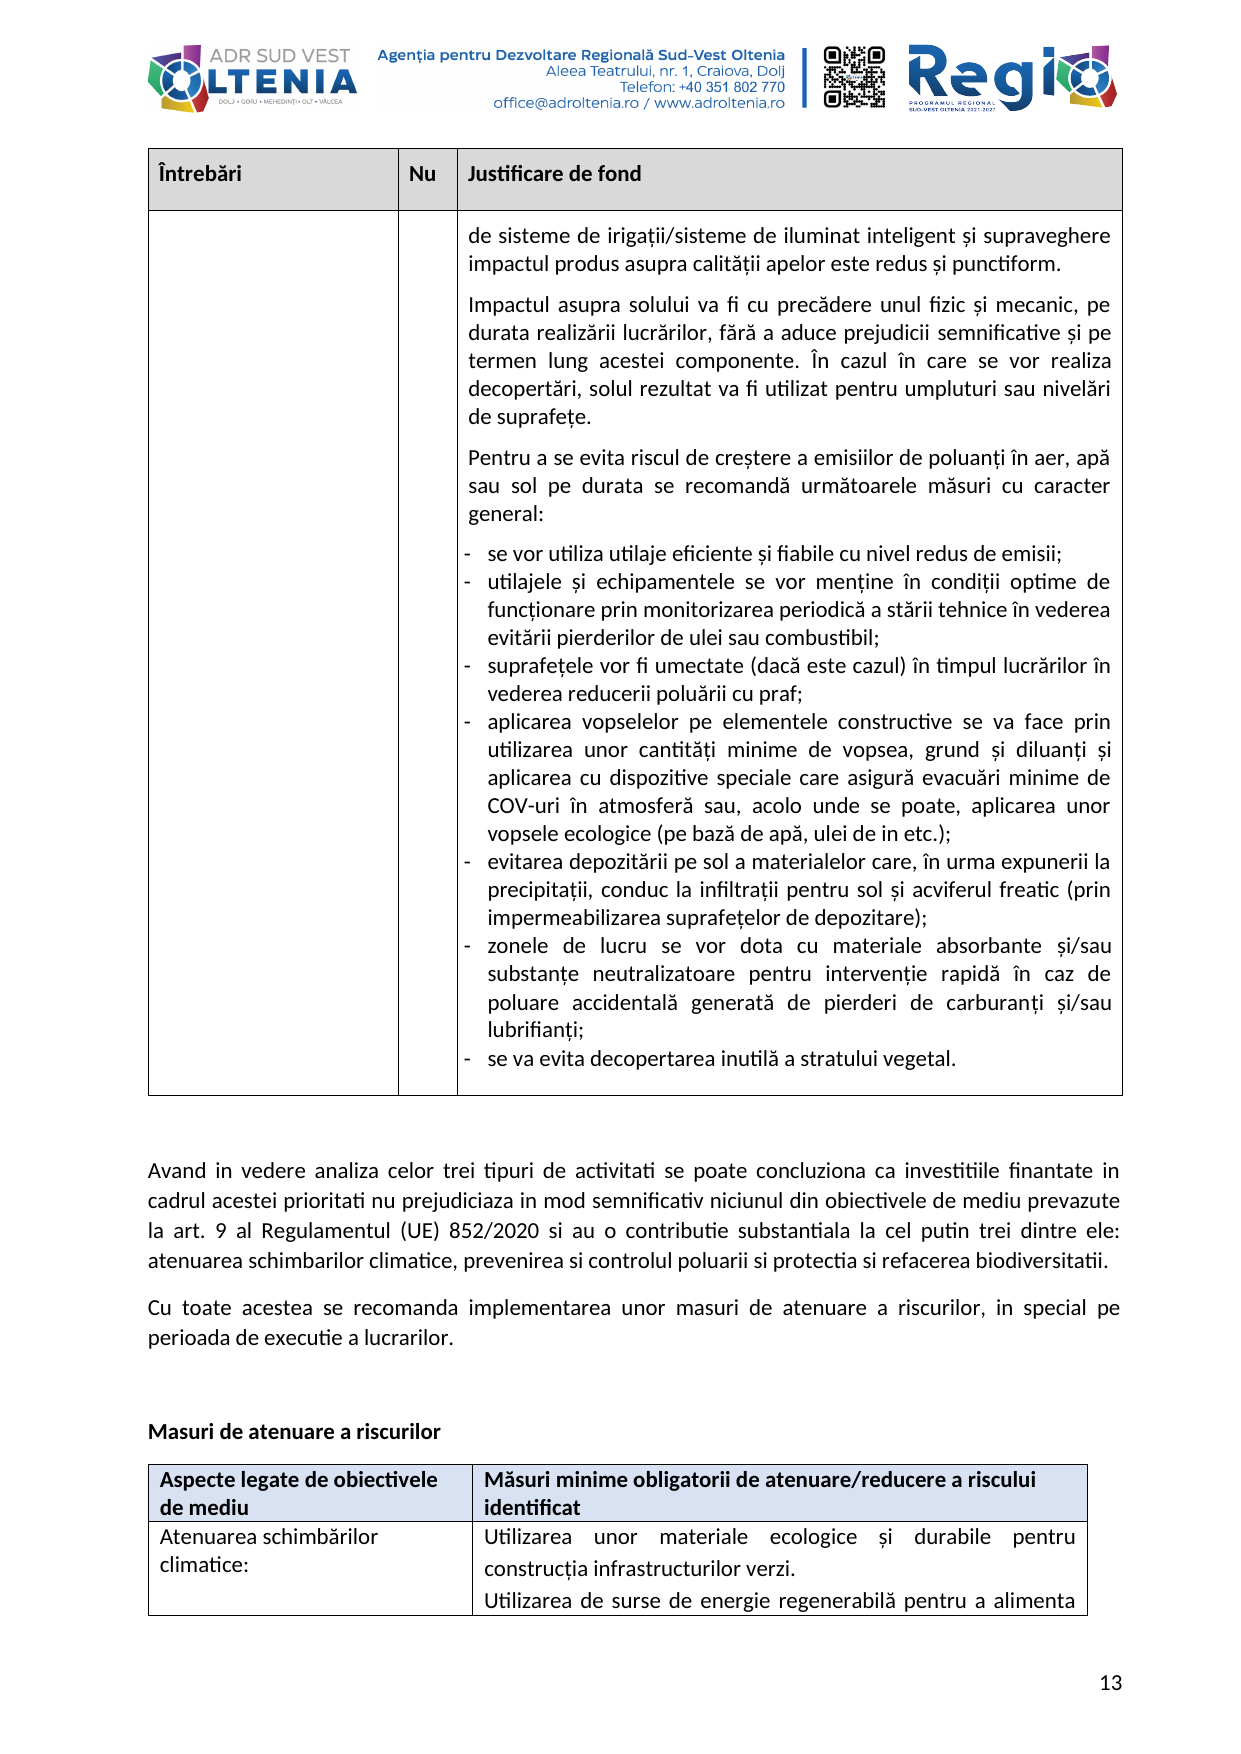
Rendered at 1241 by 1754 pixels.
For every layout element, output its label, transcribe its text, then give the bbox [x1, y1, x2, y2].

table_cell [458, 211, 1122, 1094]
picture [907, 44, 1118, 114]
table_header Nu [399, 149, 457, 210]
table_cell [149, 211, 398, 1094]
text Cu toate acestea se recomanda implementarea unor masuri de atenuare a riscurilor, in special pe perioada de executie a lucrarilor. [148, 1293, 1122, 1352]
table_header Aspecte legate de obiectivele de mediu [149, 1465, 472, 1521]
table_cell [473, 1522, 1087, 1615]
table_header Întrebări [149, 149, 398, 210]
table_cell x [399, 211, 457, 1094]
table_header Justificare de fond [458, 149, 1122, 210]
picture [147, 44, 358, 114]
picture [375, 44, 890, 114]
text Avand in vedere analiza celor trei tipuri de activitati se poate concluziona ca investitiile finantate in cadrul acestei prioritati nu prejudiciaza in mod semnificativ niciunul din obiectivele de mediu prevazute la art. 9 al Regulamentul (UE) 852/2020 si au o contributie substantiala la cel putin trei dintre ele: atenuarea schimbarilor climatice, prevenirea si controlul poluarii si protectia si refacerea biodiversitatii. [148, 1156, 1122, 1274]
text Masuri de atenuare a riscurilor [148, 1417, 1122, 1445]
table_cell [149, 1522, 472, 1615]
table_header Măsuri minime obligatorii de atenuare/reducere a riscului identificat [473, 1465, 1087, 1521]
